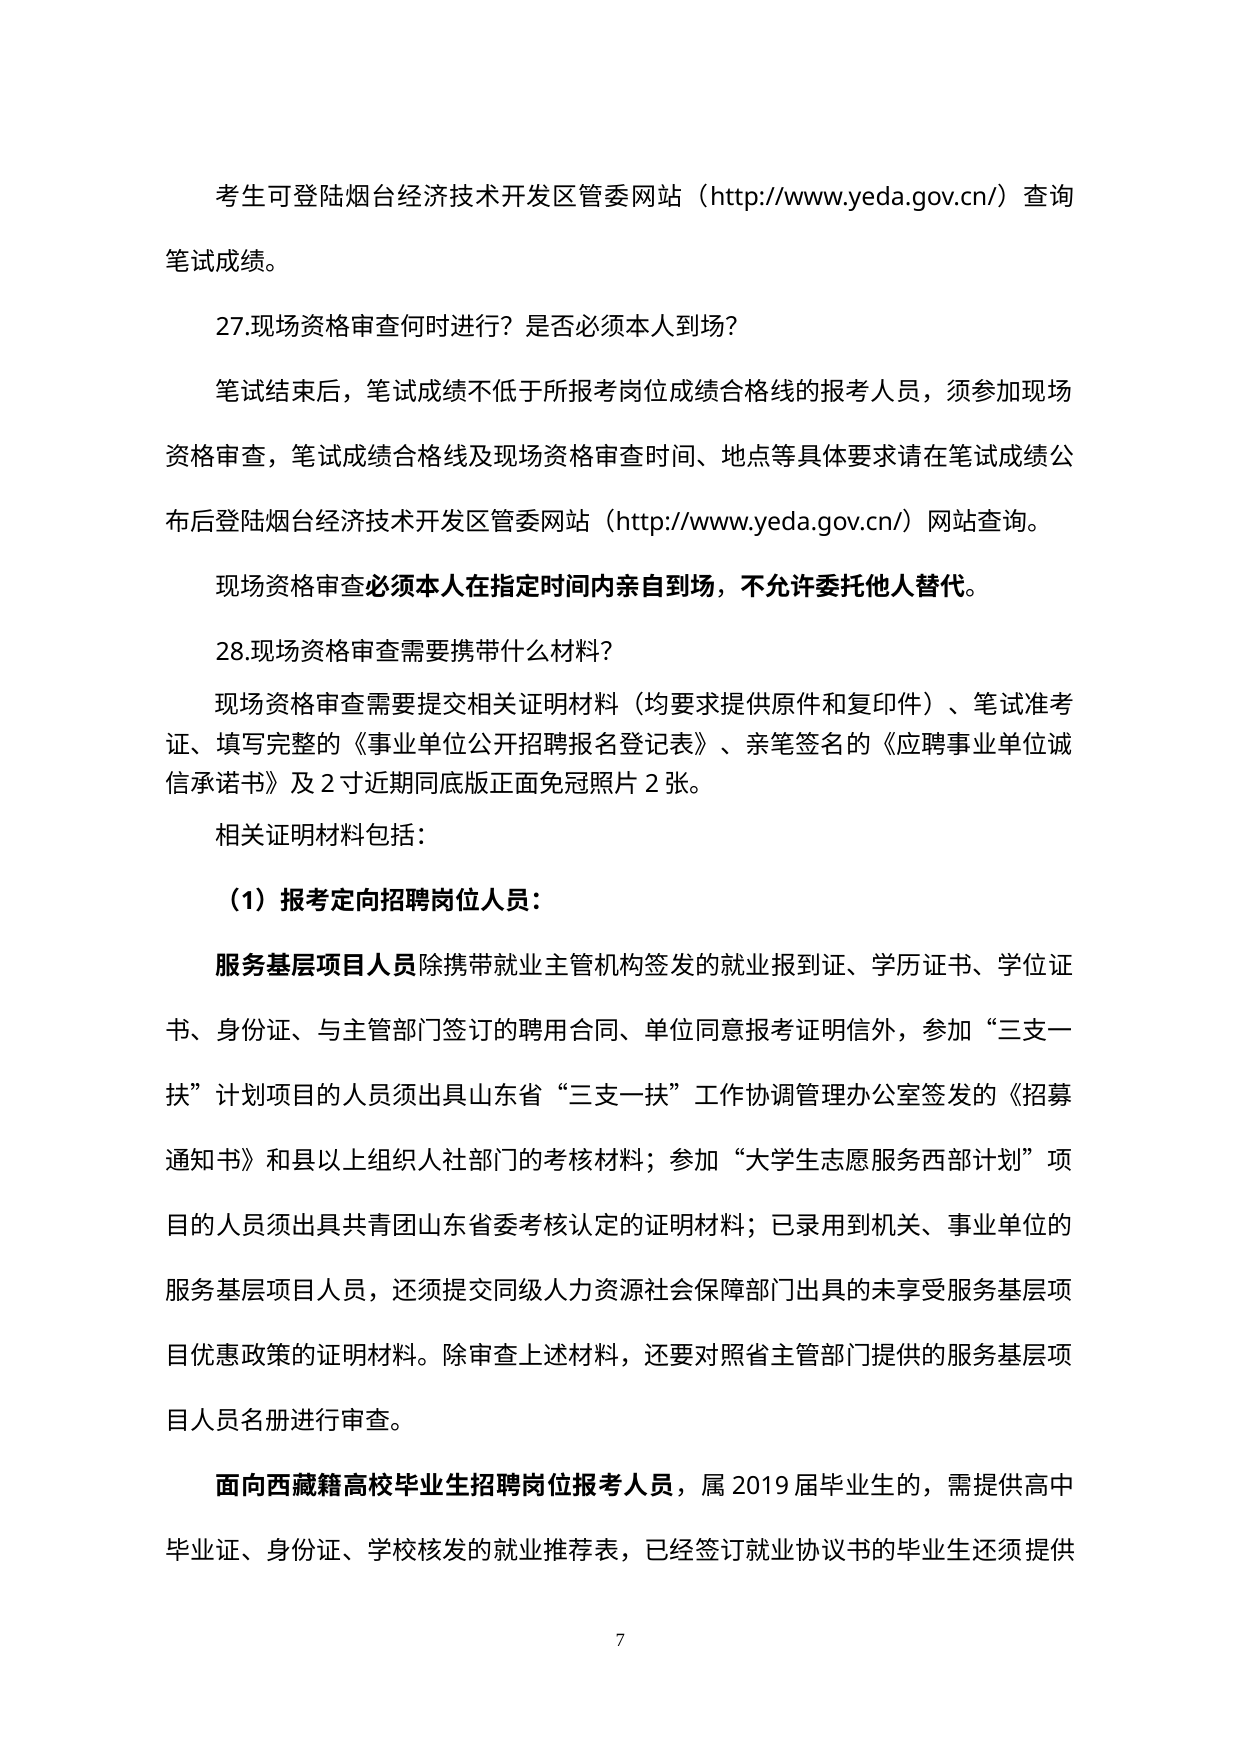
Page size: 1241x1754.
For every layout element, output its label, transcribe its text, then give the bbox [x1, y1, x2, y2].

text 服务基层项目人员除携带就业主管机构签发的就业报到证、学历证书、学位证书、身份证、与主管部门签订的聘用合同、单位同意报考证明信外，参加“三支一扶”计划项目的人员须出具山东省“三支一扶”工作协调管理办公室签发的《招募通知书》和县以上组织人社部门的考核材料；参加“大学生志愿服务西部计划”项目的人员须出具共青团山东省委考核认定的证明材料；已录用到机关、事业单位的服务基层项目人员，还须提交同级人力资源社会保障部门出具的未享受服务基层项目优惠政策的证明材料。除审查上述材料，还要对照省主管部门提供的服务基层项目人员名册进行审查。 [165, 931, 1075, 1451]
text 现场资格审查需要提交相关证明材料（均要求提供原件和复印件）、笔试准考证、填写完整的《事业单位公开招聘报名登记表》、亲笔签名的《应聘事业单位诚信承诺书》及2寸近期同底版正面免冠照片2张。 [165, 682, 1075, 801]
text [165, 1451, 1075, 1581]
text 考生可登陆烟台经济技术开发区管委网站（http://www.yeda.gov.cn/）查询笔试成绩。 [165, 162, 1075, 292]
text 相关证明材料包括： [165, 801, 1075, 866]
text 27.现场资格审查何时进行？是否必须本人到场？ [165, 292, 1075, 357]
text 28.现场资格审查需要携带什么材料？ [165, 617, 1075, 682]
text 笔试结束后，笔试成绩不低于所报考岗位成绩合格线的报考人员，须参加现场资格审查，笔试成绩合格线及现场资格审查时间、地点等具体要求请在笔试成绩公布后登陆烟台经济技术开发区管委网站（http://www.yeda.gov.cn/）网站查询。 [165, 357, 1075, 552]
text 现场资格审查必须本人在指定时间内亲自到场，不允许委托他人替代。 [165, 552, 1075, 617]
text （1）报考定向招聘岗位人员： [165, 866, 1075, 931]
